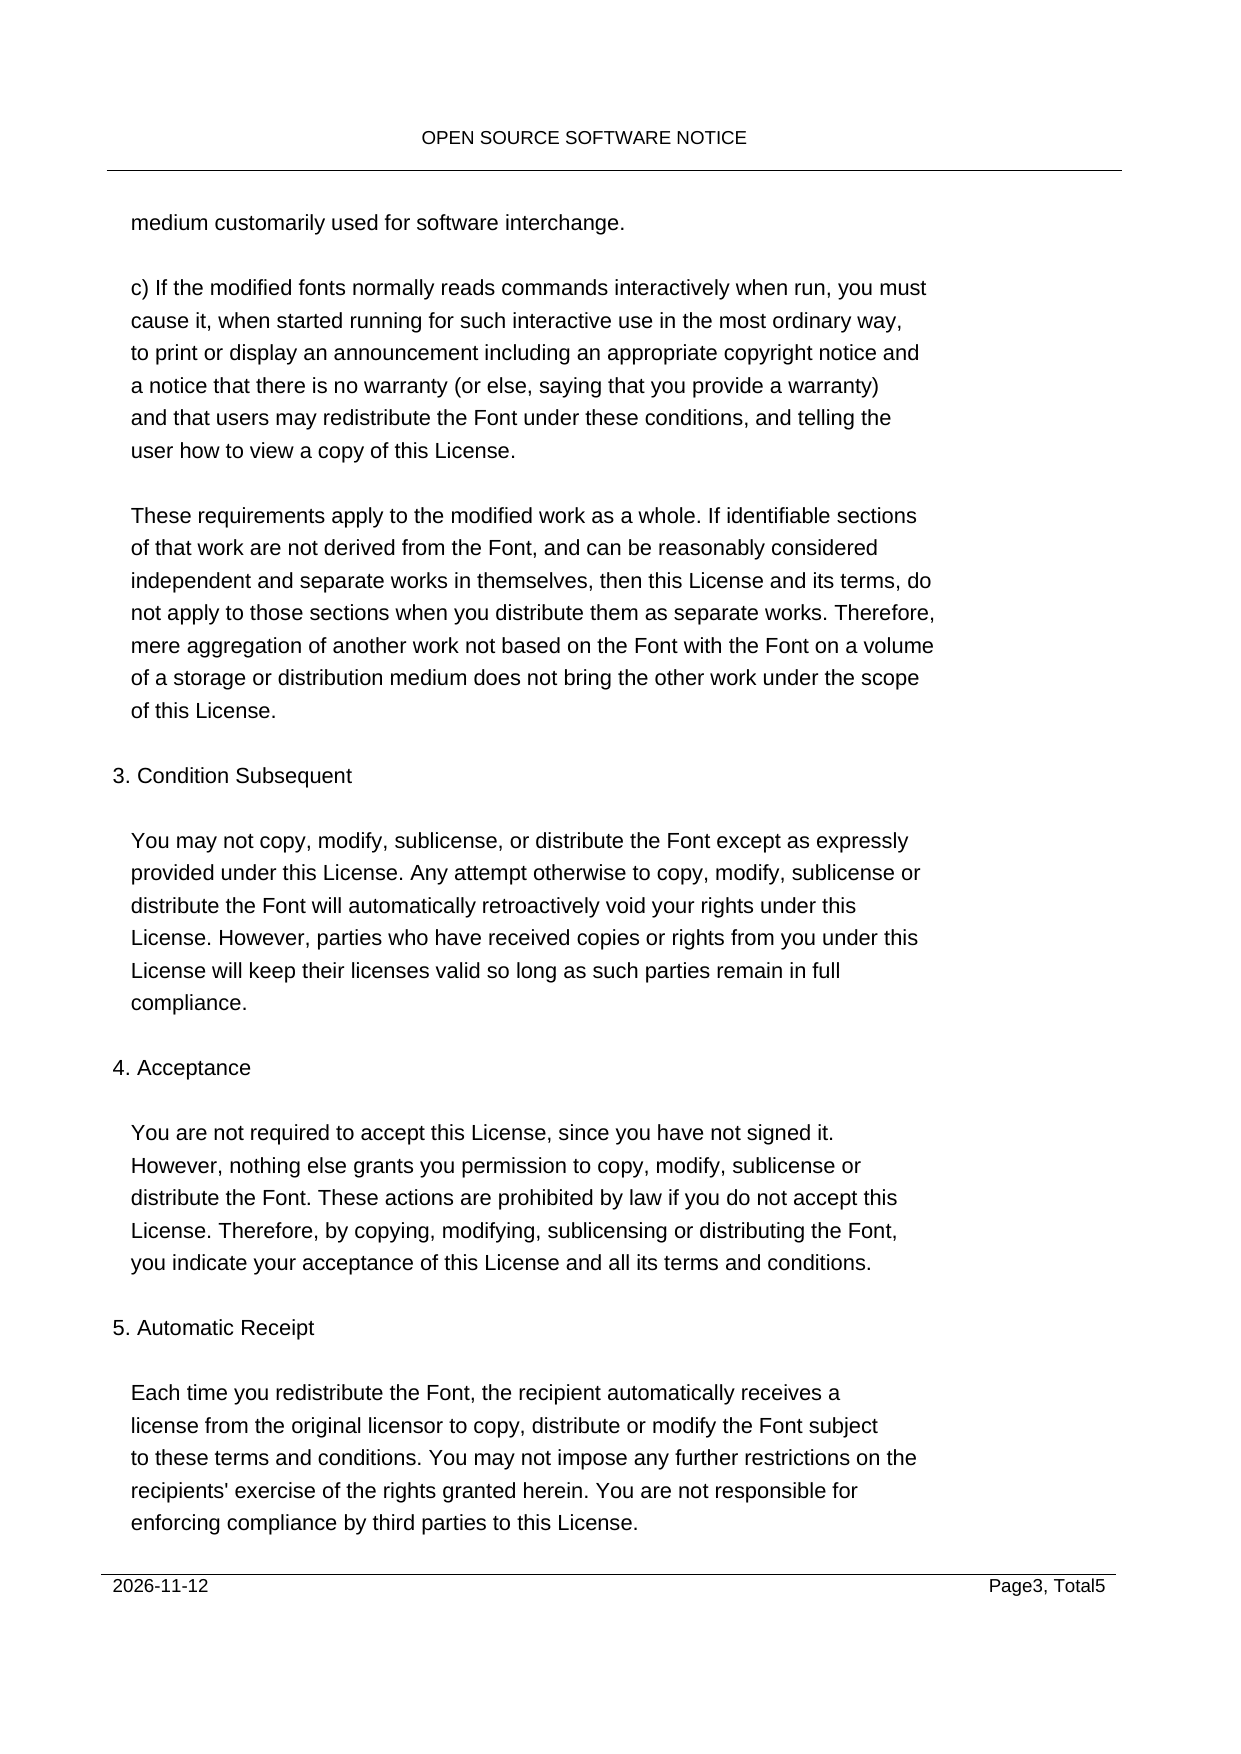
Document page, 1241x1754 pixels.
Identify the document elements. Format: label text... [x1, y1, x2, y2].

text and that users may redistribute the Font under these conditions, and telling the [112, 401, 1128, 434]
text mere aggregation of another work not based on the Font with the Font on a volume [112, 629, 1128, 661]
text compliance. [112, 986, 1128, 1019]
text You are not required to accept this License, since you have not signed it. [112, 1116, 1128, 1149]
text user how to view a copy of this License. [112, 434, 1128, 466]
text distribute the Font will automatically retroactively void your rights under this [112, 889, 1128, 921]
text enforcing compliance by third parties to this License. [112, 1506, 1128, 1539]
text However, nothing else grants you permission to copy, modify, sublicense or [112, 1149, 1128, 1181]
text not apply to those sections when you distribute them as separate works. Therefore, [112, 596, 1128, 629]
text 4. Acceptance [112, 1051, 1128, 1084]
text of a storage or distribution medium does not bring the other work under the scope [112, 661, 1128, 694]
text of that work are not derived from the Font, and can be reasonably considered [112, 531, 1128, 564]
text 5. Automatic Receipt [112, 1311, 1128, 1344]
text Each time you redistribute the Font, the recipient automatically receives a [112, 1376, 1128, 1409]
text to these terms and conditions. You may not impose any further restrictions on the [112, 1441, 1128, 1474]
text c) If the modified fonts normally reads commands interactively when run, you must [112, 271, 1128, 304]
text independent and separate works in themselves, then this License and its terms, do [112, 564, 1128, 596]
text License. Therefore, by copying, modifying, sublicensing or distributing the Font, [112, 1214, 1128, 1246]
text cause it, when started running for such interactive use in the most ordinary way, [112, 304, 1128, 336]
text provided under this License. Any attempt otherwise to copy, modify, sublicense or [112, 856, 1128, 889]
text distribute the Font. These actions are prohibited by law if you do not accept this [112, 1181, 1128, 1214]
text a notice that there is no warranty (or else, saying that you provide a warranty) [112, 369, 1128, 401]
text These requirements apply to the modified work as a whole. If identifiable sections [112, 499, 1128, 531]
text medium customarily used for software interchange. [112, 206, 1128, 239]
text 3. Condition Subsequent [112, 759, 1128, 791]
text License will keep their licenses valid so long as such parties remain in full [112, 954, 1128, 986]
text license from the original licensor to copy, distribute or modify the Font subject [112, 1409, 1128, 1441]
text recipients' exercise of the rights granted herein. You are not responsible for [112, 1474, 1128, 1506]
text You may not copy, modify, sublicense, or distribute the Font except as expressly [112, 824, 1128, 856]
text you indicate your acceptance of this License and all its terms and conditions. [112, 1246, 1128, 1279]
text License. However, parties who have received copies or rights from you under this [112, 921, 1128, 954]
text to print or display an announcement including an appropriate copyright notice and [112, 336, 1128, 369]
text of this License. [112, 694, 1128, 726]
